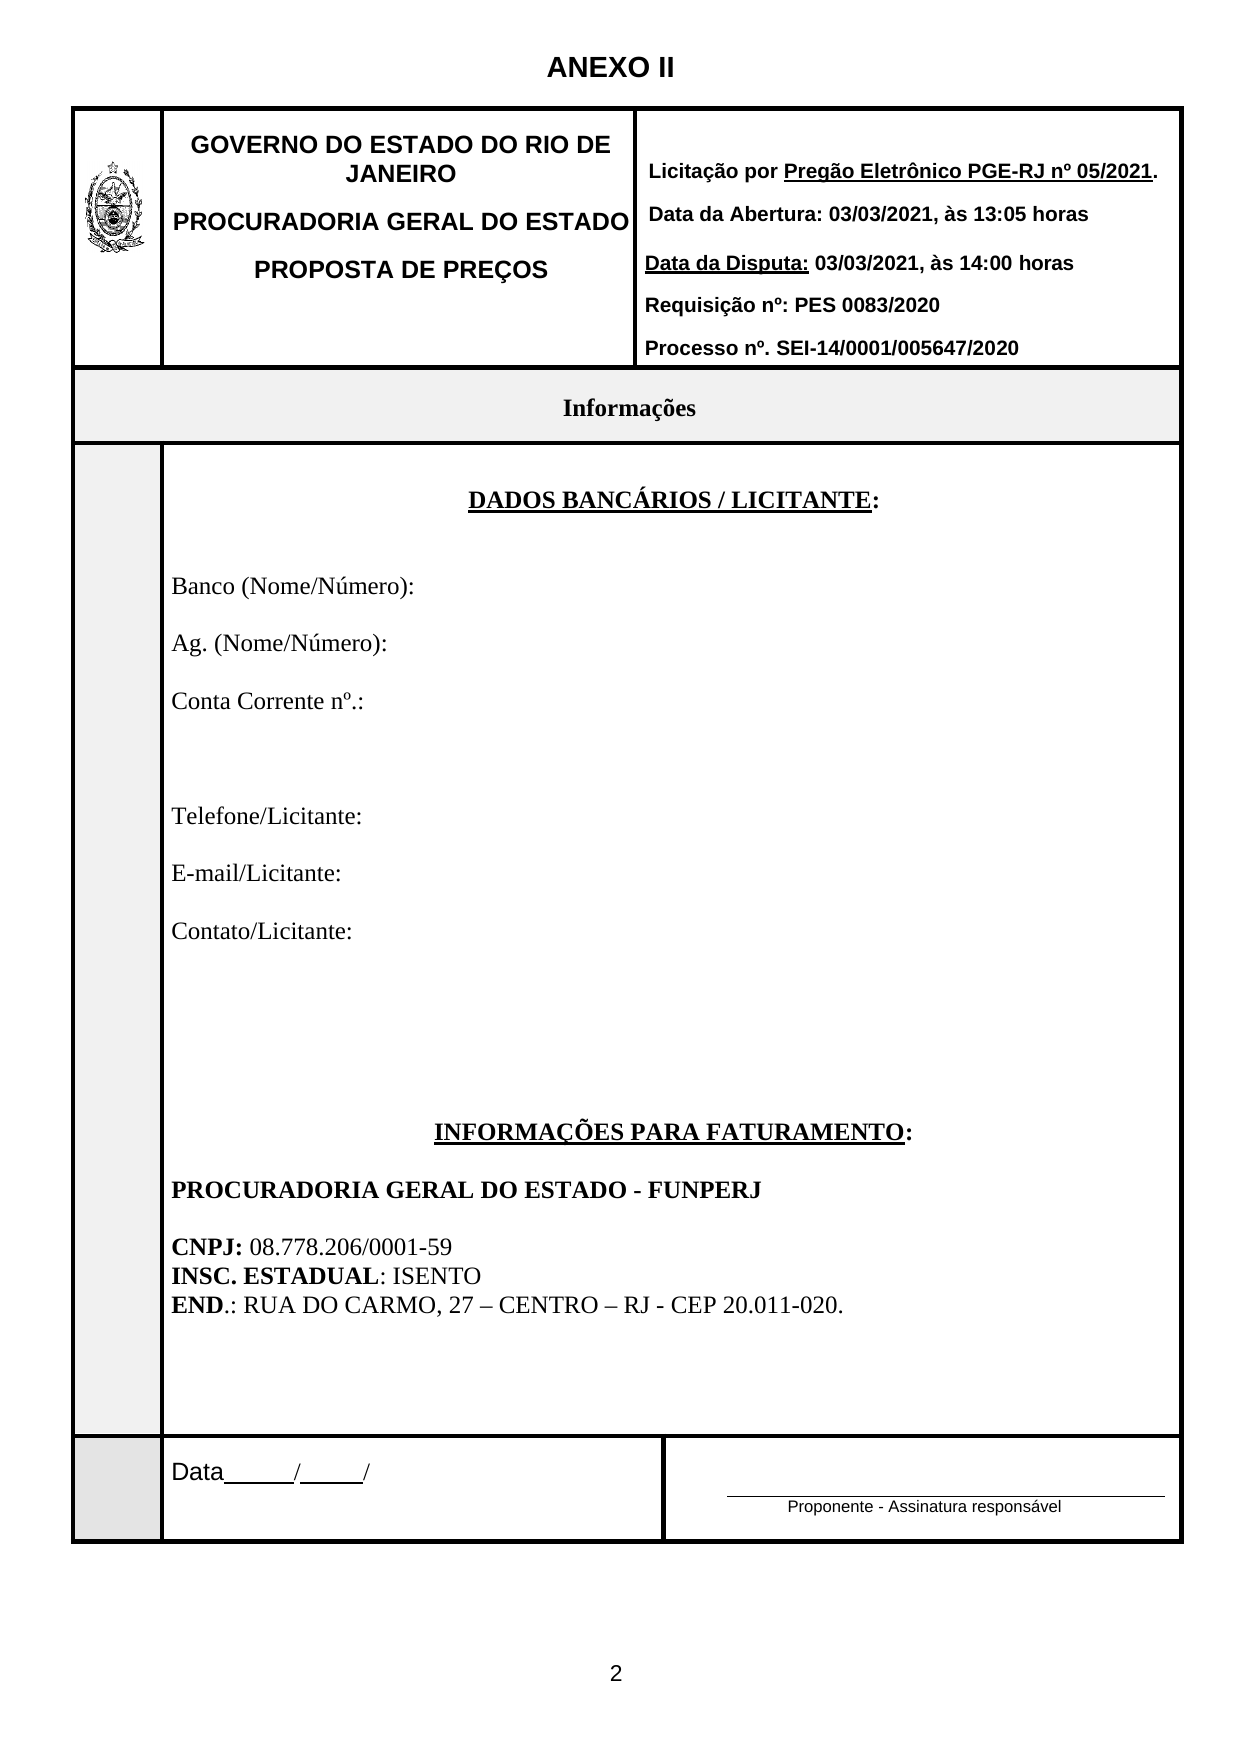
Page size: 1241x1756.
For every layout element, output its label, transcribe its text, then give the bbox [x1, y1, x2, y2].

picture [85, 161, 145, 253]
table_header [75, 111, 160, 365]
table_header Licitação por Pregão Eletrônico PGE-RJ nº 05/2021. Data da Abertura: 03/03/2021, às 13:05 horas Data da Disputa: 03/03/2021, às 14:00 horas Requisição nº: PES 0083/2020 Processo nº. SEI-14/0001/005647/2020 [637, 111, 1179, 365]
table_cell Proponente - Assinatura responsável [666, 1438, 1179, 1539]
table_header GOVERNO DO ESTADO DO RIO DE JANEIRO PROCURADORIA GERAL DO ESTADO PROPOSTA DE PREÇOS [164, 111, 633, 365]
table_cell DADOS BANCÁRIOS / LICITANTE: Banco (Nome/Número): Ag. (Nome/Número): Conta Corrente nº.: Telefone/Licitante: E-mail/Licitante: Contato/Licitante: INFORMAÇÕES PARA FATURAMENTO: PROCURADORIA GERAL DO ESTADO - FUNPERJ CNPJ: 08.778.206/0001-59 INSC. ESTADUAL: ISENTO END.: RUA DO CARMO, 27 – CENTRO – RJ - CEP 20.011-020. [164, 445, 1179, 1433]
table_cell Data / / [164, 1438, 661, 1539]
table_cell [75, 445, 160, 1433]
table_cell Informações [75, 370, 1179, 441]
table_cell [75, 1438, 160, 1539]
